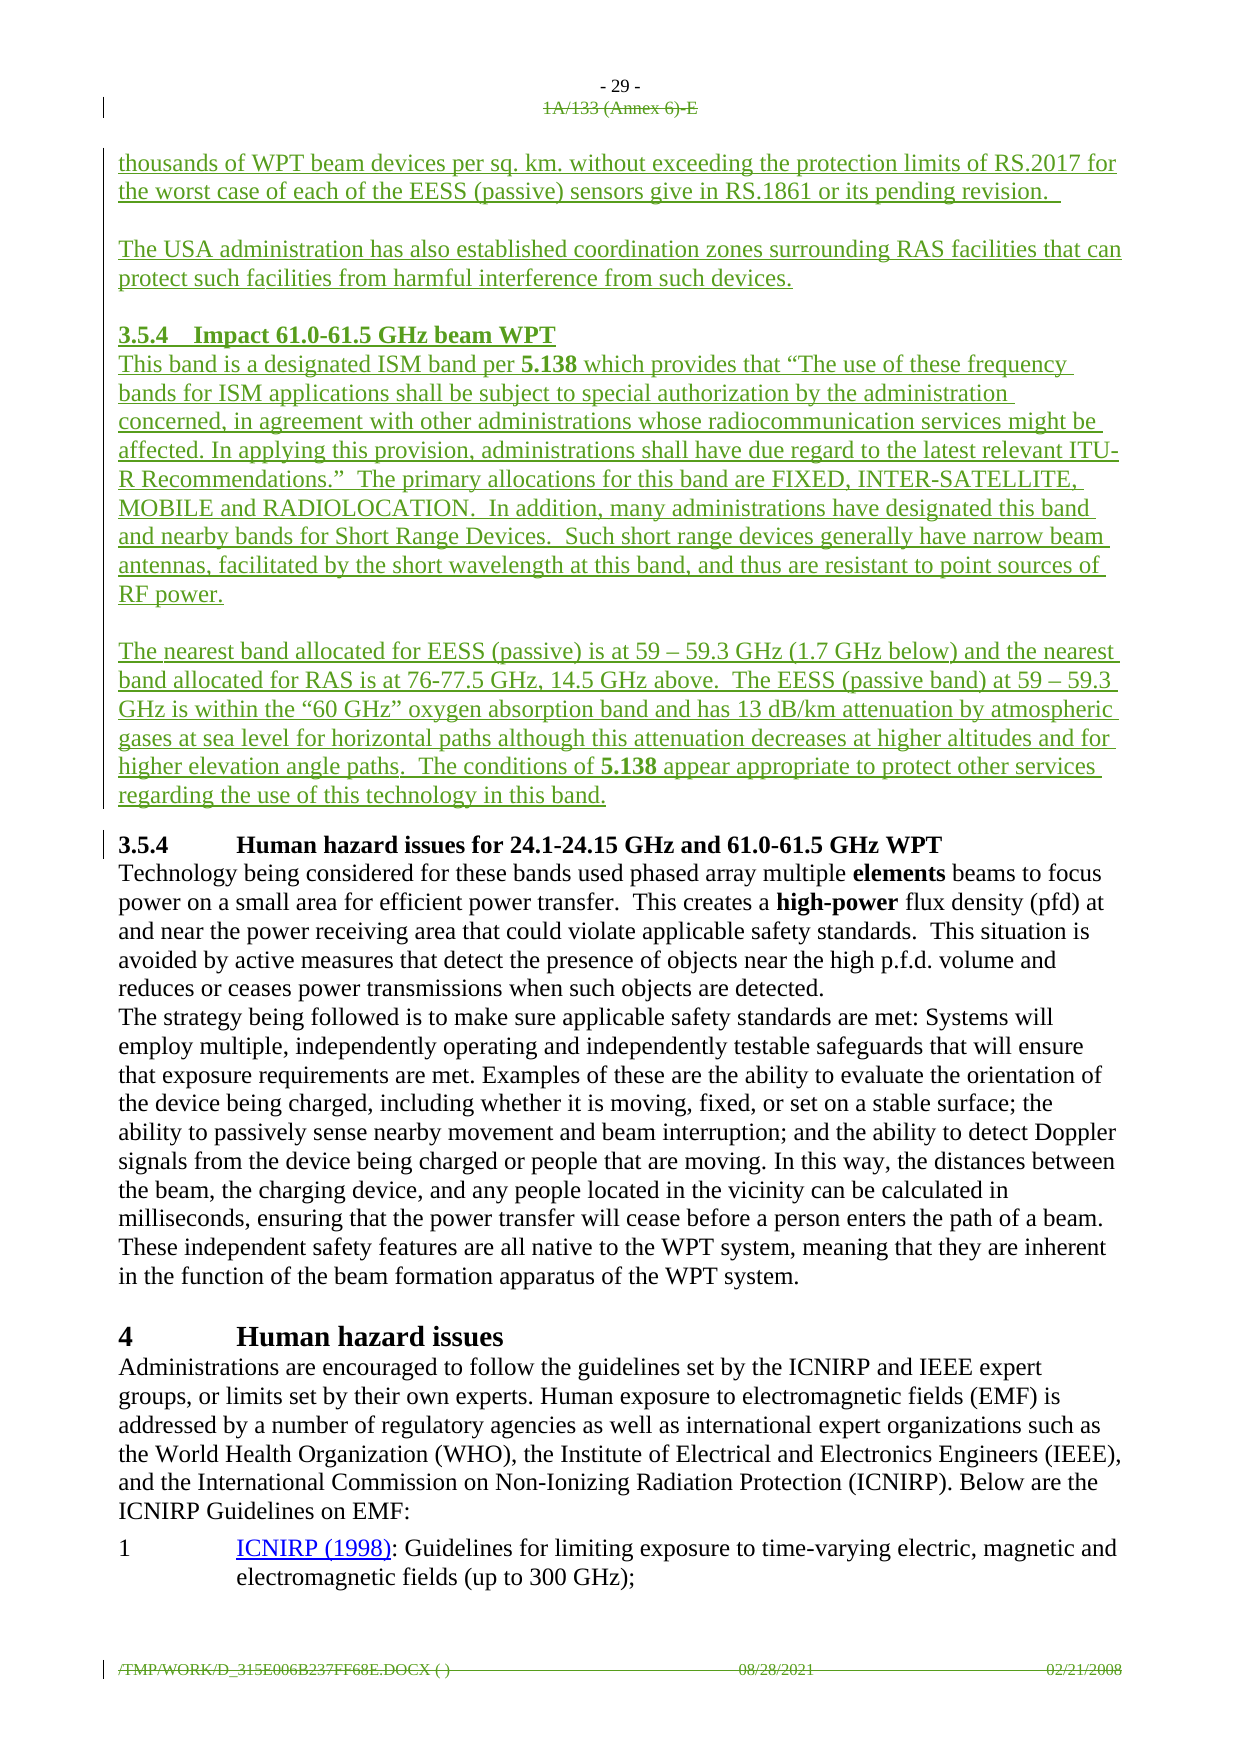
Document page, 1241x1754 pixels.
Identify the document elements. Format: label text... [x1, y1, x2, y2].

subtitle 3.5.4 Human hazard issues for 24.1-24.15 GHz and 61.0-61.5 GHz WPT [118, 830, 1122, 858]
text 1 ICNIRP (1998): Guidelines for limiting exposure to time‐varying electric, magnetic and electromagnetic fields (up to 300 GHz); [118, 1533, 1122, 1591]
subtitle 4 Human hazard issues [118, 1319, 1122, 1352]
text The strategy being followed is to make sure applicable safety standards are met: Systems will employ multiple, independently operating and independently testable safeguards that will ensure that exposure requirements are met. Examples of these are the ability to evaluate the orientation of the device being charged, including whether it is moving, fixed, or set on a stable surface; the ability to passively sense nearby movement and beam interruption; and the ability to detect Doppler signals from the device being charged or people that are moving. In this way, the distances between the beam, the charging device, and any people located in the vicinity can be calculated in milliseconds, ensuring that the power transfer will cease before a person enters the path of a beam. These independent safety features are all native to the WPT system, meaning that they are inherent in the function of the beam formation apparatus of the WPT system. [118, 1002, 1122, 1290]
text Technology being considered for these bands used phased array multiple elements beams to focus power on a small area for efficient power transfer. This creates a high-power flux density (pfd) at and near the power receiving area that could violate applicable safety standards. This situation is avoided by active measures that detect the presence of objects near the high p.f.d. volume and reduces or ceases power transmissions when such objects are detected. [118, 858, 1122, 1002]
text Administrations are encouraged to follow the guidelines set by the ICNIRP and IEEE expert groups, or limits set by their own experts. Human exposure to electromagnetic fields (EMF) is addressed by a number of regulatory agencies as well as international expert organizations such as the World Health Organization (WHO), the Institute of Electrical and Electronics Engineers (IEEE), and the International Commission on Non-Ionizing Radiation Protection (ICNIRP). Below are the ICNIRP Guidelines on EMF: [118, 1352, 1122, 1525]
